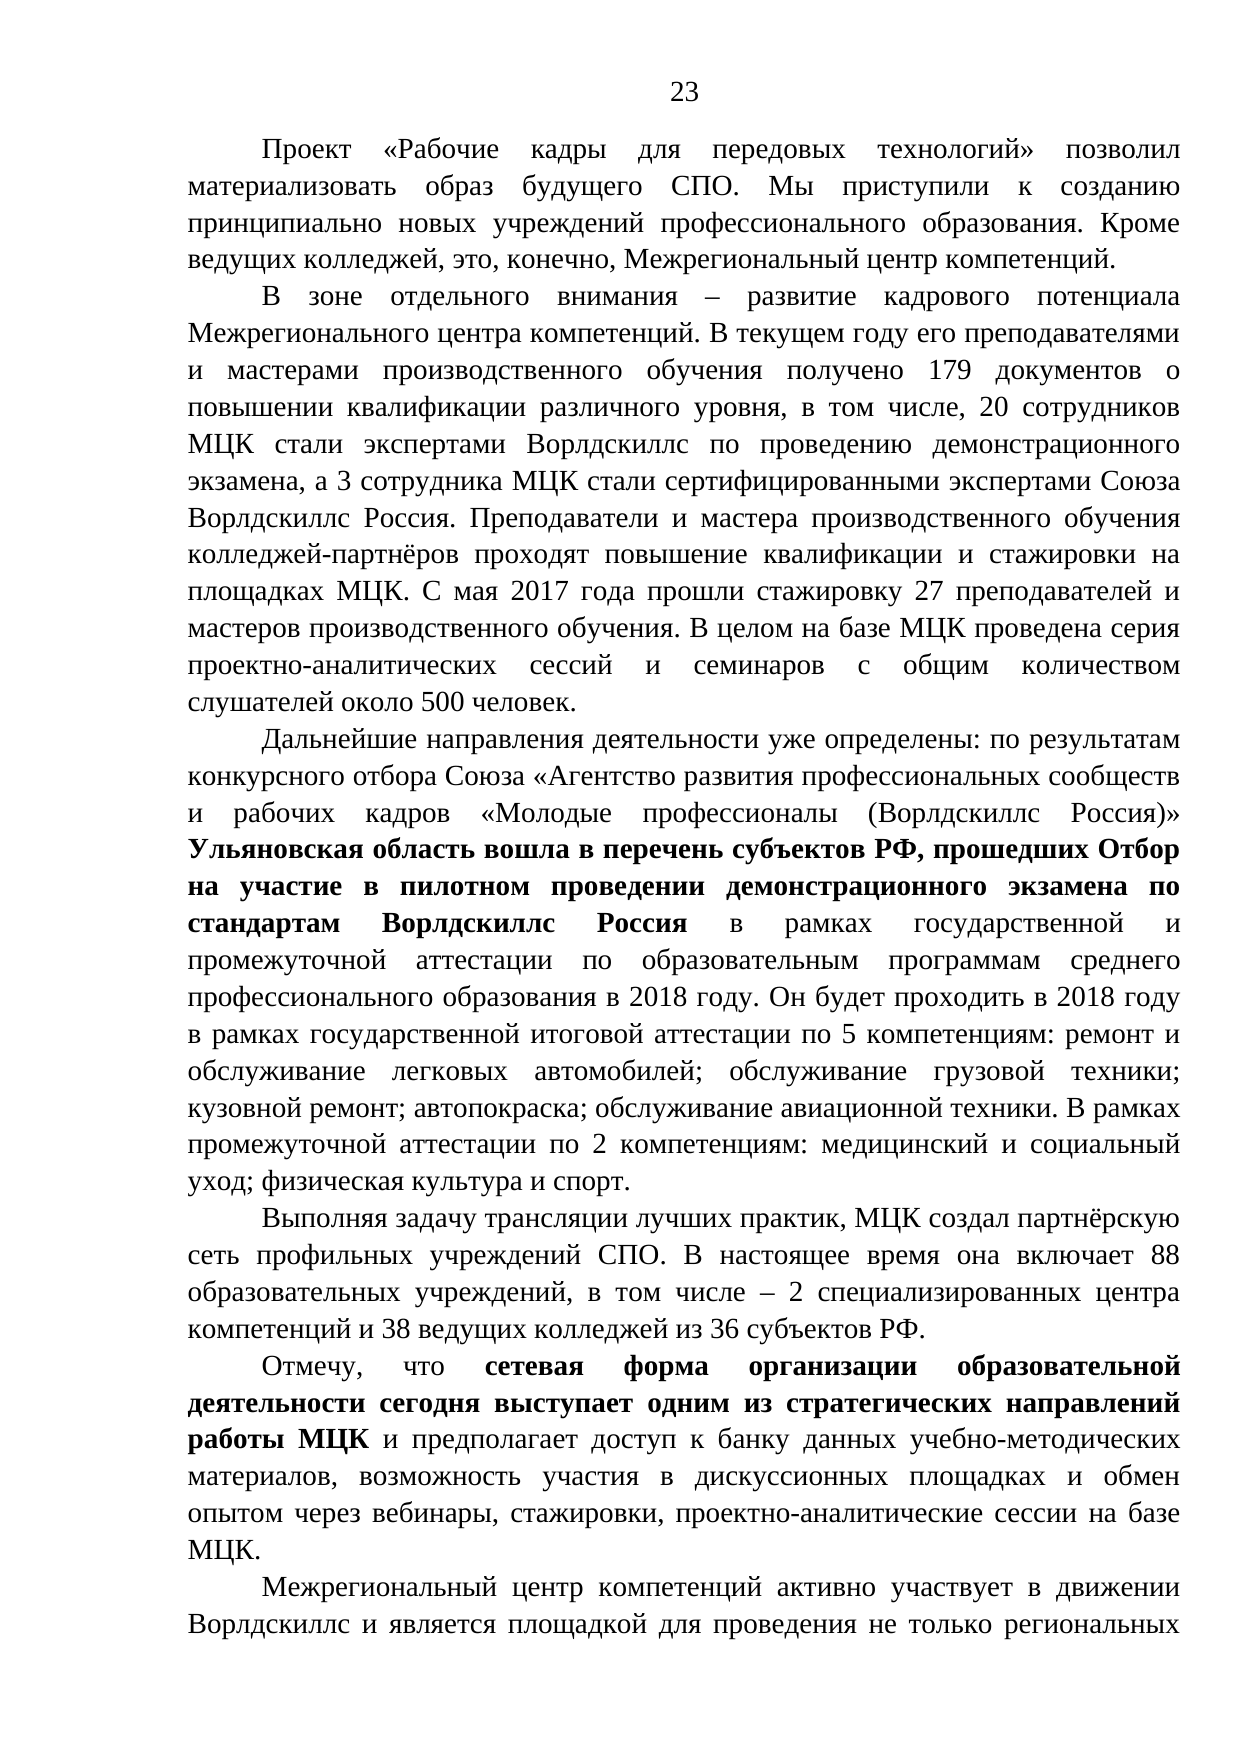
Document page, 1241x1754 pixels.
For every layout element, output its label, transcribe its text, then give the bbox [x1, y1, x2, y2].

text Проект «Рабочие кадры для передовых технологий» позволил материализовать образ будущего СПО. Мы приступили к созданию принципиально новых учреждений профессионального образования. Кроме ведущих колледжей, это, конечно, Межрегиональный центр компетенций. [187, 131, 1181, 275]
text В зоне отдельного внимания – развитие кадрового потенциала Межрегионального центра компетенций. В текущем году его преподавателями и мастерами производственного обучения получено 179 документов о повышении квалификации различного уровня, в том числе, 20 сотрудников МЦК стали экспертами Ворлдскиллс по проведению демонстрационного экзамена, а 3 сотрудника МЦК стали сертифицированными экспертами Союза Ворлдскиллс Россия. Преподаватели и мастера производственного обучения колледжей-партнёров проходят повышение квалификации и стажировки на площадках МЦК. С мая 2017 года прошли стажировку 27 преподавателей и мастеров производственного обучения. В целом на базе МЦК проведена серия проектно-аналитических сессий и семинаров с общим количеством слушателей около 500 человек. [187, 278, 1181, 718]
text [187, 1569, 1181, 1639]
text Отмечу, что сетевая форма организации образовательной деятельности сегодня выступает одним из стратегических направлений работы МЦК и предполагает доступ к банку данных учебно-методических материалов, возможность участия в дискуссионных площадках и обмен опытом через вебинары, стажировки, проектно-аналитические сессии на базе МЦК. [187, 1348, 1181, 1566]
text Дальнейшие направления деятельности уже определены: по результатам конкурсного отбора Союза «Агентство развития профессиональных сообществ и рабочих кадров «Молодые профессионалы (Ворлдскиллс Россия)» Ульяновская область вошла в перечень субъектов РФ, прошедших Отбор на участие в пилотном проведении демонстрационного экзамена по стандартам Ворлдскиллс Россия в рамках государственной и промежуточной аттестации по образовательным программам среднего профессионального образования в 2018 году. Он будет проходить в 2018 году в рамках государственной итоговой аттестации по 5 компетенциям: ремонт и обслуживание легковых автомобилей; обслуживание грузовой техники; кузовной ремонт; автопокраска; обслуживание авиационной техники. В рамках промежуточной аттестации по 2 компетенциям: медицинский и социальный уход; физическая культура и спорт. [187, 721, 1181, 1197]
text Выполняя задачу трансляции лучших практик, МЦК создал партнёрскую сеть профильных учреждений СПО. В настоящее время она включает 88 образовательных учреждений, в том числе – 2 специализированных центра компетенций и 38 ведущих колледжей из 36 субъектов РФ. [187, 1200, 1181, 1344]
